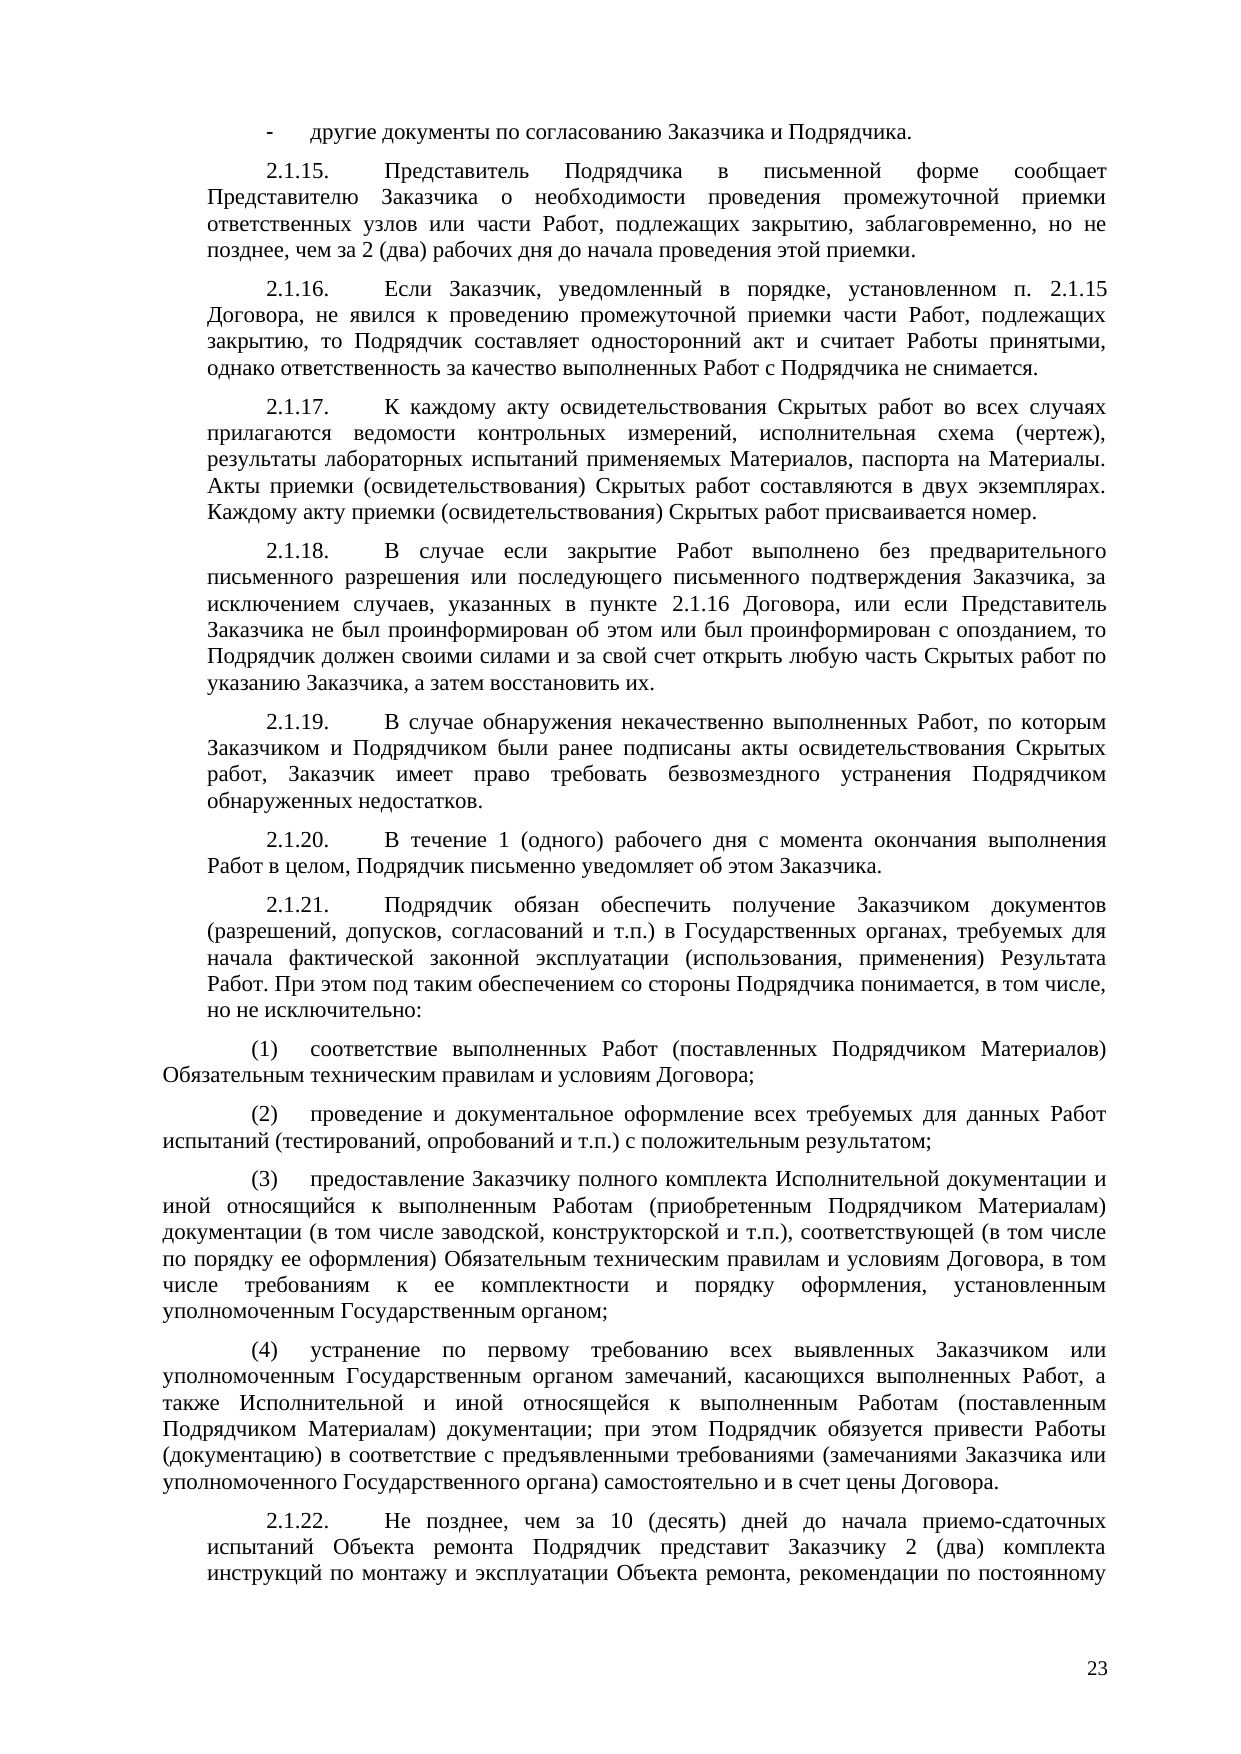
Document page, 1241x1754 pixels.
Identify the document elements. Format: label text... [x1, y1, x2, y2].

text Если Заказчик, уведомленный в порядке, установленном п. 16.1.15 Договора, не явился к проведению промежуточной приемки части Работ, подлежащих закрытию, то Подрядчик составляет односторонний акт и считает Работы принятыми, однако ответственность за качество выполненных Работ с Подрядчика не снимается. [207, 275, 1107, 380]
text соответствие выполненных Работ (поставленных Подрядчиком Материалов) Обязательным техническим правилам и условиям Договора; [162, 1035, 1107, 1088]
text В течение 1 (одного) рабочего дня с момента окончания выполнения Работ в целом, Подрядчик письменно уведомляет об этом Заказчика. [207, 826, 1107, 878]
text В случае обнаружения некачественно выполненных Работ, по которым Заказчиком и Подрядчиком были ранее подписаны акты освидетельствования Скрытых работ, Заказчик имеет право требовать безвозмездного устранения Подрядчиком обнаруженных недостатков. [207, 708, 1107, 813]
text устранение по первому требованию всех выявленных Заказчиком или уполномоченным Государственным органом замечаний, касающихся выполненных Работ, а также Исполнительной и иной относящейся к выполненным Работам (поставленным Подрядчиком Материалам) документации; при этом Подрядчик обязуется привести Работы (документацию) в соответствие с предъявленными требованиями (замечаниями Заказчика или уполномоченного Государственного органа) самостоятельно и в счет цены Договора. [162, 1336, 1107, 1494]
text предоставление Заказчику полного комплекта Исполнительной документации и иной относящийся к выполненным Работам (приобретенным Подрядчиком Материалам) документации (в том числе заводской, конструкторской и т.п.), соответствующей (в том числе по порядку ее оформления) Обязательным техническим правилам и условиям Договора, в том числе требованиям к ее комплектности и порядку оформления, установленным уполномоченным Государственным органом; [162, 1166, 1107, 1324]
text другие документы по согласованию Заказчика и Подрядчика. [162, 118, 1107, 144]
text Подрядчик обязан обеспечить получение Заказчиком документов (разрешений, допусков, согласований и т.п.) в Государственных органах, требуемых для начала фактической законной эксплуатации (использования, применения) Результата Работ. При этом под таким обеспечением со стороны Подрядчика понимается, в том числе, но не исключительно: [207, 891, 1107, 1023]
text проведение и документальное оформление всех требуемых для данных Работ испытаний (тестирований, опробований и т.п.) с положительным результатом; [162, 1100, 1107, 1153]
text Представитель Подрядчика в письменной форме сообщает Представителю Заказчика о необходимости проведения промежуточной приемки ответственных узлов или части Работ, подлежащих закрытию, заблаговременно, но не позднее, чем за 2 (два) рабочих дня до начала проведения этой приемки. [207, 157, 1107, 262]
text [207, 1507, 1107, 1586]
text К каждому акту освидетельствования Скрытых работ во всех случаях прилагаются ведомости контрольных измерений, исполнительная схема (чертеж), результаты лабораторных испытаний применяемых Материалов, паспорта на Материалы. Акты приемки (освидетельствования) Скрытых работ составляются в двух экземплярах. Каждому акту приемки (освидетельствования) Скрытых работ присваивается номер. [207, 393, 1107, 524]
